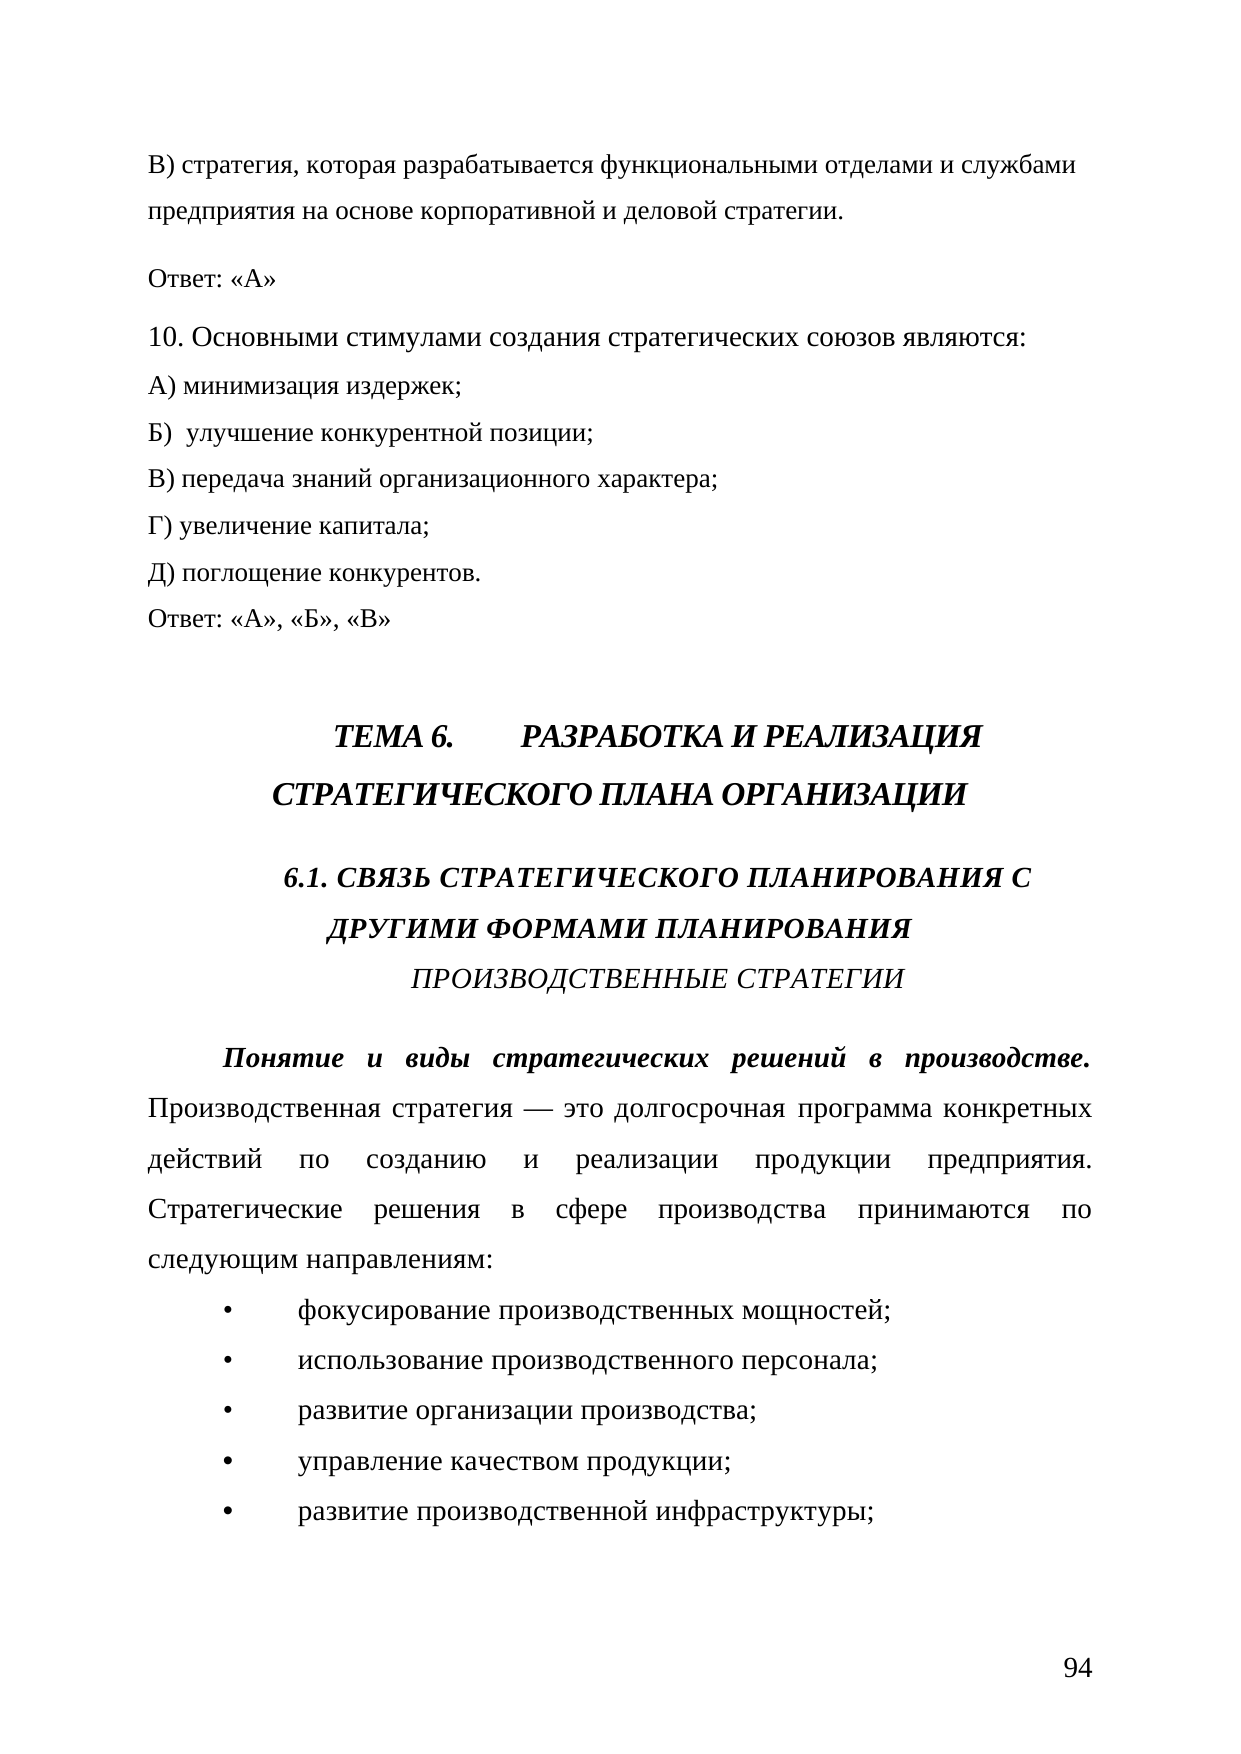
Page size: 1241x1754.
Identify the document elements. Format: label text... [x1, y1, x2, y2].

text Д) поглощение конкурентов. [148, 556, 1092, 587]
text 6.1. СВЯЗЬ СТРАТЕГИЧЕСКОГО ПЛАНИРОВАНИЯ С ДРУГИМИ ФОРМАМИ ПЛАНИРОВАНИЯ [148, 861, 1092, 944]
text В) передача знаний организационного характера; [148, 463, 1092, 494]
text Г) увеличение капитала; [148, 509, 1092, 540]
text • использование производственного персонала; [148, 1342, 1092, 1376]
text • фокусирование производственных мощностей; [148, 1292, 1092, 1325]
text Ответ: «А», «Б», «В» [148, 603, 1092, 634]
text В) стратегия, которая разрабатывается функциональными отделами и службами предприятия на основе корпоративной и деловой стратегии. [148, 148, 1092, 226]
list управление качеством продукции; [148, 1443, 1092, 1476]
text Понятие и виды стратегических решений в производстве. Производственная стратегия — это долгосрочная программа конкретных действий по созданию и реализации продукции предприятия. Стратегические решения в сфере производства принимаются по следующим направлениям: [148, 1040, 1092, 1275]
text 10. Основными стимулами создания стратегических союзов являются: [148, 319, 1092, 352]
list развитие производственной инфраструктуры; [148, 1493, 1092, 1527]
text ТЕМА 6. РАЗРАБОТКА И РЕАЛИЗАЦИЯ СТРАТЕГИЧЕСКОГО ПЛАНА ОРГАНИЗАЦИИ [148, 717, 1092, 813]
text • развитие организации производства; [148, 1392, 1092, 1426]
text Б) улучшение конкурентной позиции; [148, 416, 1092, 447]
text ПРОИЗВОДСТВЕННЫЕ СТРАТЕГИИ [148, 961, 1092, 995]
text Ответ: «А» [148, 262, 1092, 293]
text А) минимизация издержек; [148, 369, 1092, 400]
